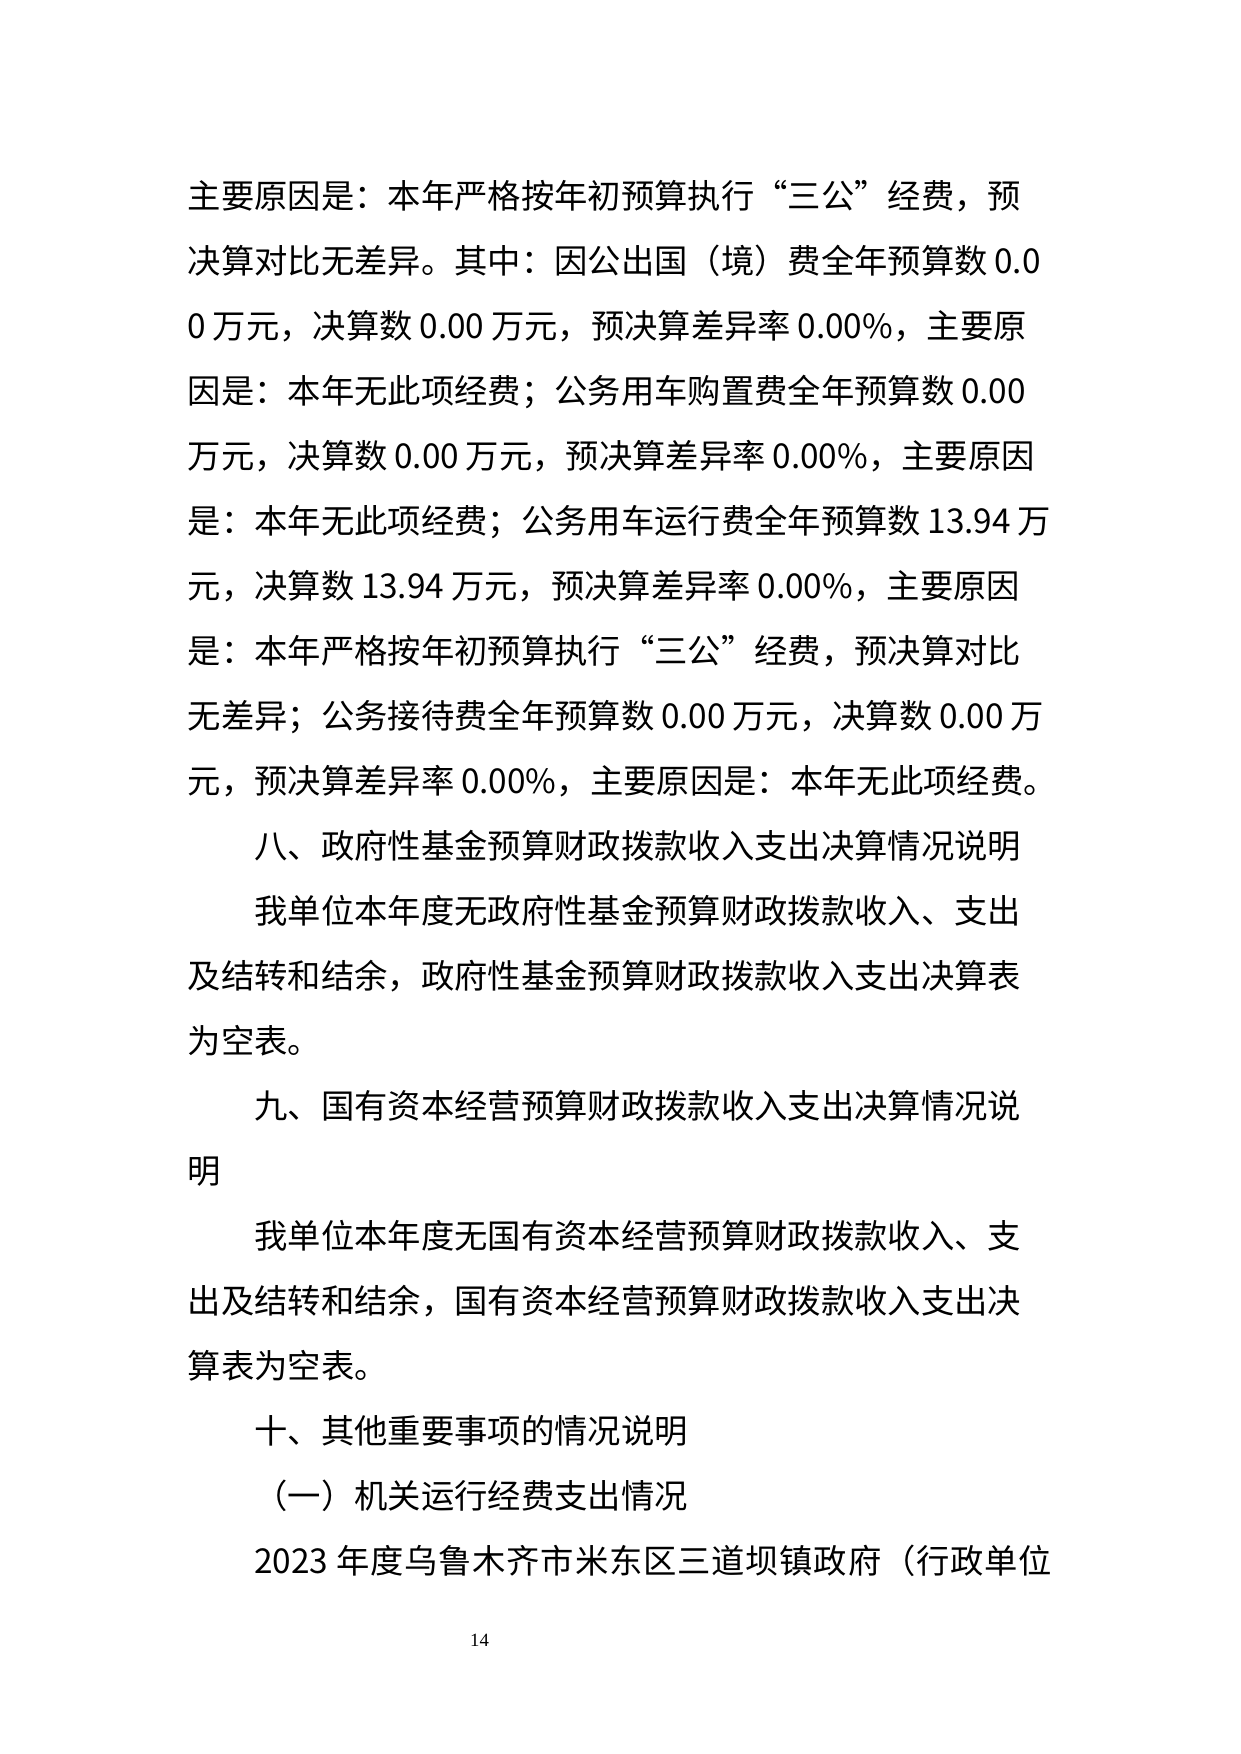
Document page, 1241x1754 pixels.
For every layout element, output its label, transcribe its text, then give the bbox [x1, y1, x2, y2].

text 八、政府性基金预算财政拨款收入支出决算情况说明 [187, 812, 1053, 877]
text 九、国有资本经营预算财政拨款收入支出决算情况说明 [187, 1072, 1053, 1202]
text 我单位本年度无政府性基金预算财政拨款收入、支出及结转和结余，政府性基金预算财政拨款收入支出决算表为空表。 [187, 877, 1053, 1072]
text （一）机关运行经费支出情况 [187, 1462, 1053, 1527]
text 我单位本年度无国有资本经营预算财政拨款收入、支出及结转和结余，国有资本经营预算财政拨款收入支出决算表为空表。 [187, 1202, 1053, 1397]
text 十、其他重要事项的情况说明 [187, 1397, 1053, 1462]
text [187, 162, 1053, 812]
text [187, 1527, 1053, 1592]
